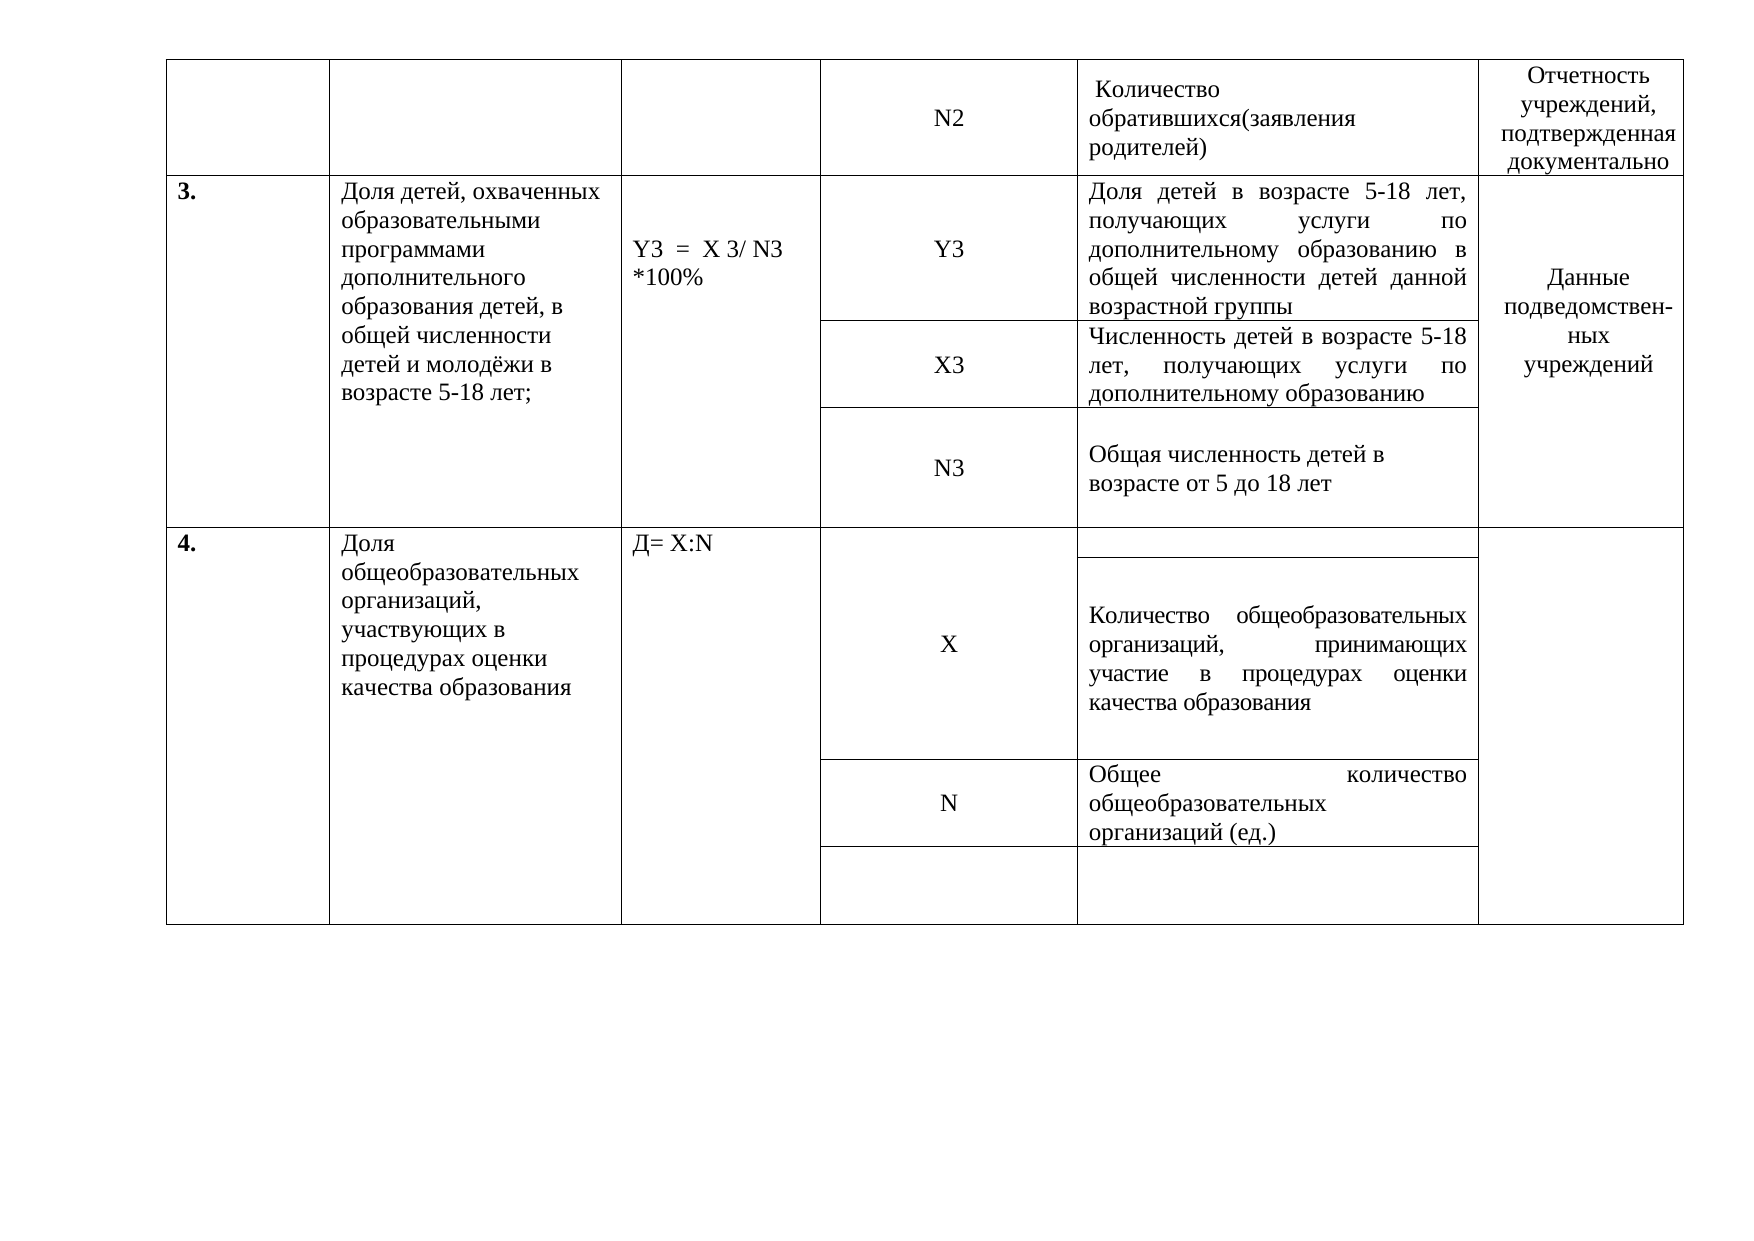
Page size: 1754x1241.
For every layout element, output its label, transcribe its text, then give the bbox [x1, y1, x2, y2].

table_cell [821, 847, 1077, 924]
table_cell 4. [167, 528, 329, 924]
table_cell Общее количество общеобразовательных организаций (ед.) [1078, 760, 1478, 846]
table_cell 3. [167, 176, 329, 527]
table_cell Д= Х:N [622, 528, 820, 924]
table_cell [1479, 528, 1683, 924]
table_cell Y3 = X 3/ N3 *100% [622, 176, 820, 527]
table_cell Доля детей, охваченных образовательными программами дополнительного образования детей, в общей численности детей и молодёжи в возрасте 5-18 лет; [330, 176, 621, 527]
table_cell X3 [821, 321, 1077, 407]
table_cell Доля детей в возрасте 5-18 лет, получающих услуги по дополнительному образованию в общей численности детей данной возрастной группы [1078, 176, 1478, 320]
table_cell Y3 [821, 176, 1077, 320]
table_cell [1078, 528, 1478, 557]
table_cell Данные подведомствен- ных учреждений [1479, 176, 1683, 527]
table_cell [1479, 60, 1683, 175]
table_cell [1078, 847, 1478, 924]
table_cell Х [821, 528, 1077, 758]
table_cell Численность детей в возрасте 5-18 лет, получающих услуги по дополнительному образованию [1078, 321, 1478, 407]
table_cell N [821, 760, 1077, 846]
table_cell Общая численность детей в возрасте от 5 до 18 лет [1078, 408, 1478, 527]
table_cell Количество общеобразовательных организаций, принимающих участие в процедурах оценки качества образования [1078, 558, 1478, 758]
table_cell Доля общеобразовательных организаций, участвующих в процедурах оценки качества образования [330, 528, 621, 924]
table_cell N2 [821, 60, 1077, 175]
table_cell Количество обратившихся(заявления родителей) [1078, 60, 1478, 175]
table_cell N3 [821, 408, 1077, 527]
